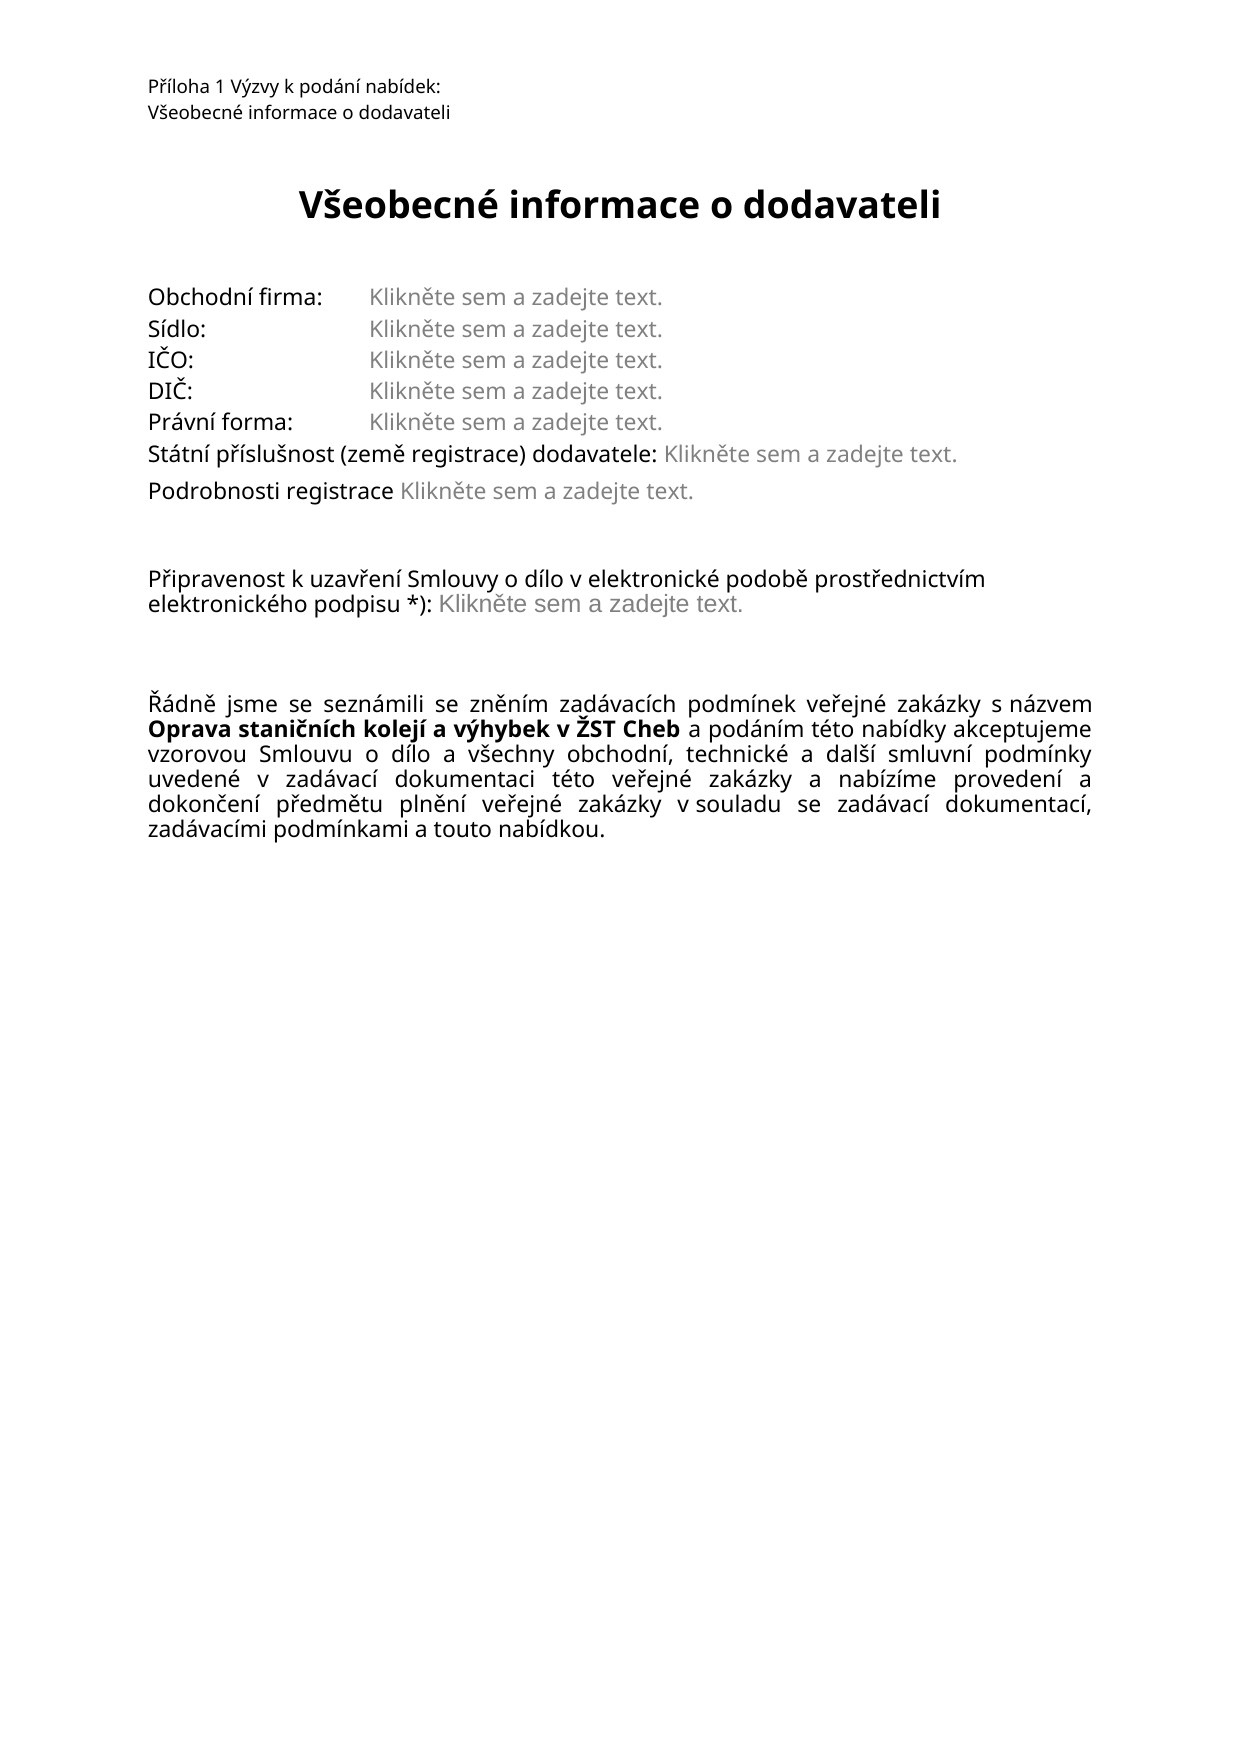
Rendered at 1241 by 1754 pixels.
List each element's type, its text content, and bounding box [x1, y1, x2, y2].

text Obchodní firma: [148, 286, 1093, 311]
text Připravenost k uzavření Smlouvy o dílo v elektronické podobě prostřednictvím elektronického podpisu *): [148, 567, 1093, 617]
text Řádně jsme se seznámili se zněním zadávacích podmínek veřejné zakázky s názvem Oprava staničních kolejí a výhybek v ŽST Cheb a podáním této nabídky akceptujeme vzorovou Smlouvu o dílo a všechny obchodní, technické a další smluvní podmínky uvedené v zadávací dokumentaci této veřejné zakázky a nabízíme provedení a dokončení předmětu plnění veřejné zakázky v souladu se zadávací dokumentací, zadávacími podmínkami a touto nabídkou. [148, 692, 1093, 842]
text IČO: [148, 348, 1093, 373]
text Právní forma: [148, 411, 1093, 436]
text Státní příslušnost (země registrace) dodavatele: [148, 442, 1093, 467]
text DIČ: [148, 379, 1093, 404]
title Všeobecné informace o dodavateli [148, 178, 1093, 229]
text Sídlo: [148, 317, 1093, 342]
text Podrobnosti registrace [148, 479, 1093, 504]
